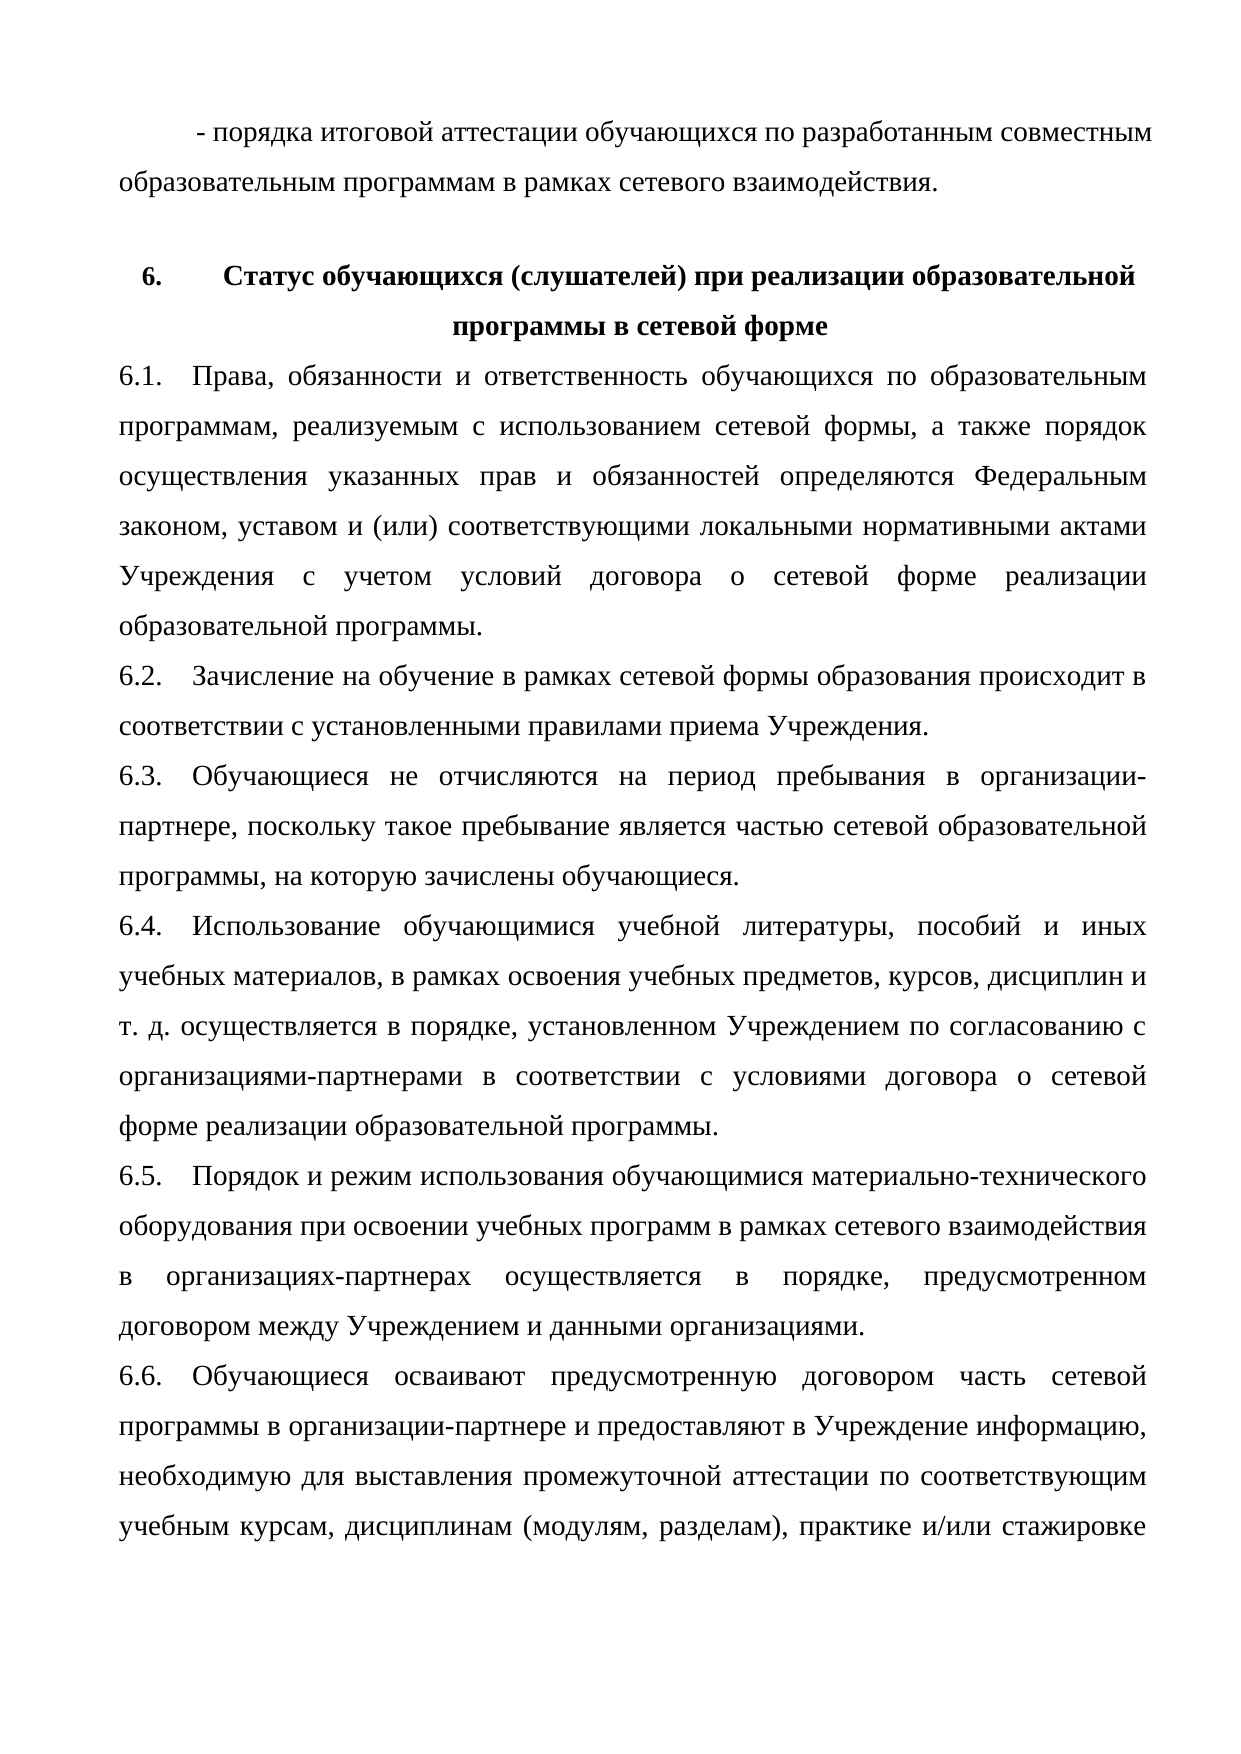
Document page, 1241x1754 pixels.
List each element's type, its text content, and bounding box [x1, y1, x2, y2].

list Права, обязанности и ответственность обучающихся по образовательным программам, реализуемым с использованием сетевой формы, а также порядок осуществления указанных прав и обязанностей определяются Федеральным законом, уставом и (или) соответствующими локальными нормативными актами Учреждения с учетом условий договора о сетевой форме реализации образовательной программы. [119, 345, 1148, 645]
list Обучающиеся не отчисляются на период пребывания в организации- партнере, поскольку такое пребывание является частью сетевой образовательной программы, на которую зачислены обучающиеся. [119, 745, 1148, 895]
text - порядка итоговой аттестации обучающихся по разработанным совместным образовательным программам в рамках сетевого взаимодействия. [119, 102, 1237, 202]
list Статус обучающихся (слушателей) при реализации образовательной [142, 245, 1237, 295]
list Зачисление на обучение в рамках сетевой формы образования происходит в соответствии с установленными правилами приема Учреждения. [119, 645, 1148, 745]
list Порядок и режим использования обучающимися материально-технического оборудования при освоении учебных программ в рамках сетевого взаимодействия в организациях-партнерах осуществляется в порядке, предусмотренном договором между Учреждением и данными организациями. [119, 1145, 1148, 1345]
text программы в сетевой форме [452, 295, 1237, 345]
list Обучающиеся осваивают предусмотренную договором часть сетевой программы в организации-партнере и предоставляют в Учреждение информацию, необходимую для выставления промежуточной аттестации по соответствующим учебным курсам, дисциплинам (модулям, разделам), практике и/или стажировке и [119, 1345, 1148, 1564]
list Использование обучающимися учебной литературы, пособий и иных учебных материалов, в рамках освоения учебных предметов, курсов, дисциплин и т. д. осуществляется в порядке, установленном Учреждением по согласованию с организациями-партнерами в соответствии с условиями договора о сетевой форме реализации образовательной программы. [119, 895, 1148, 1145]
